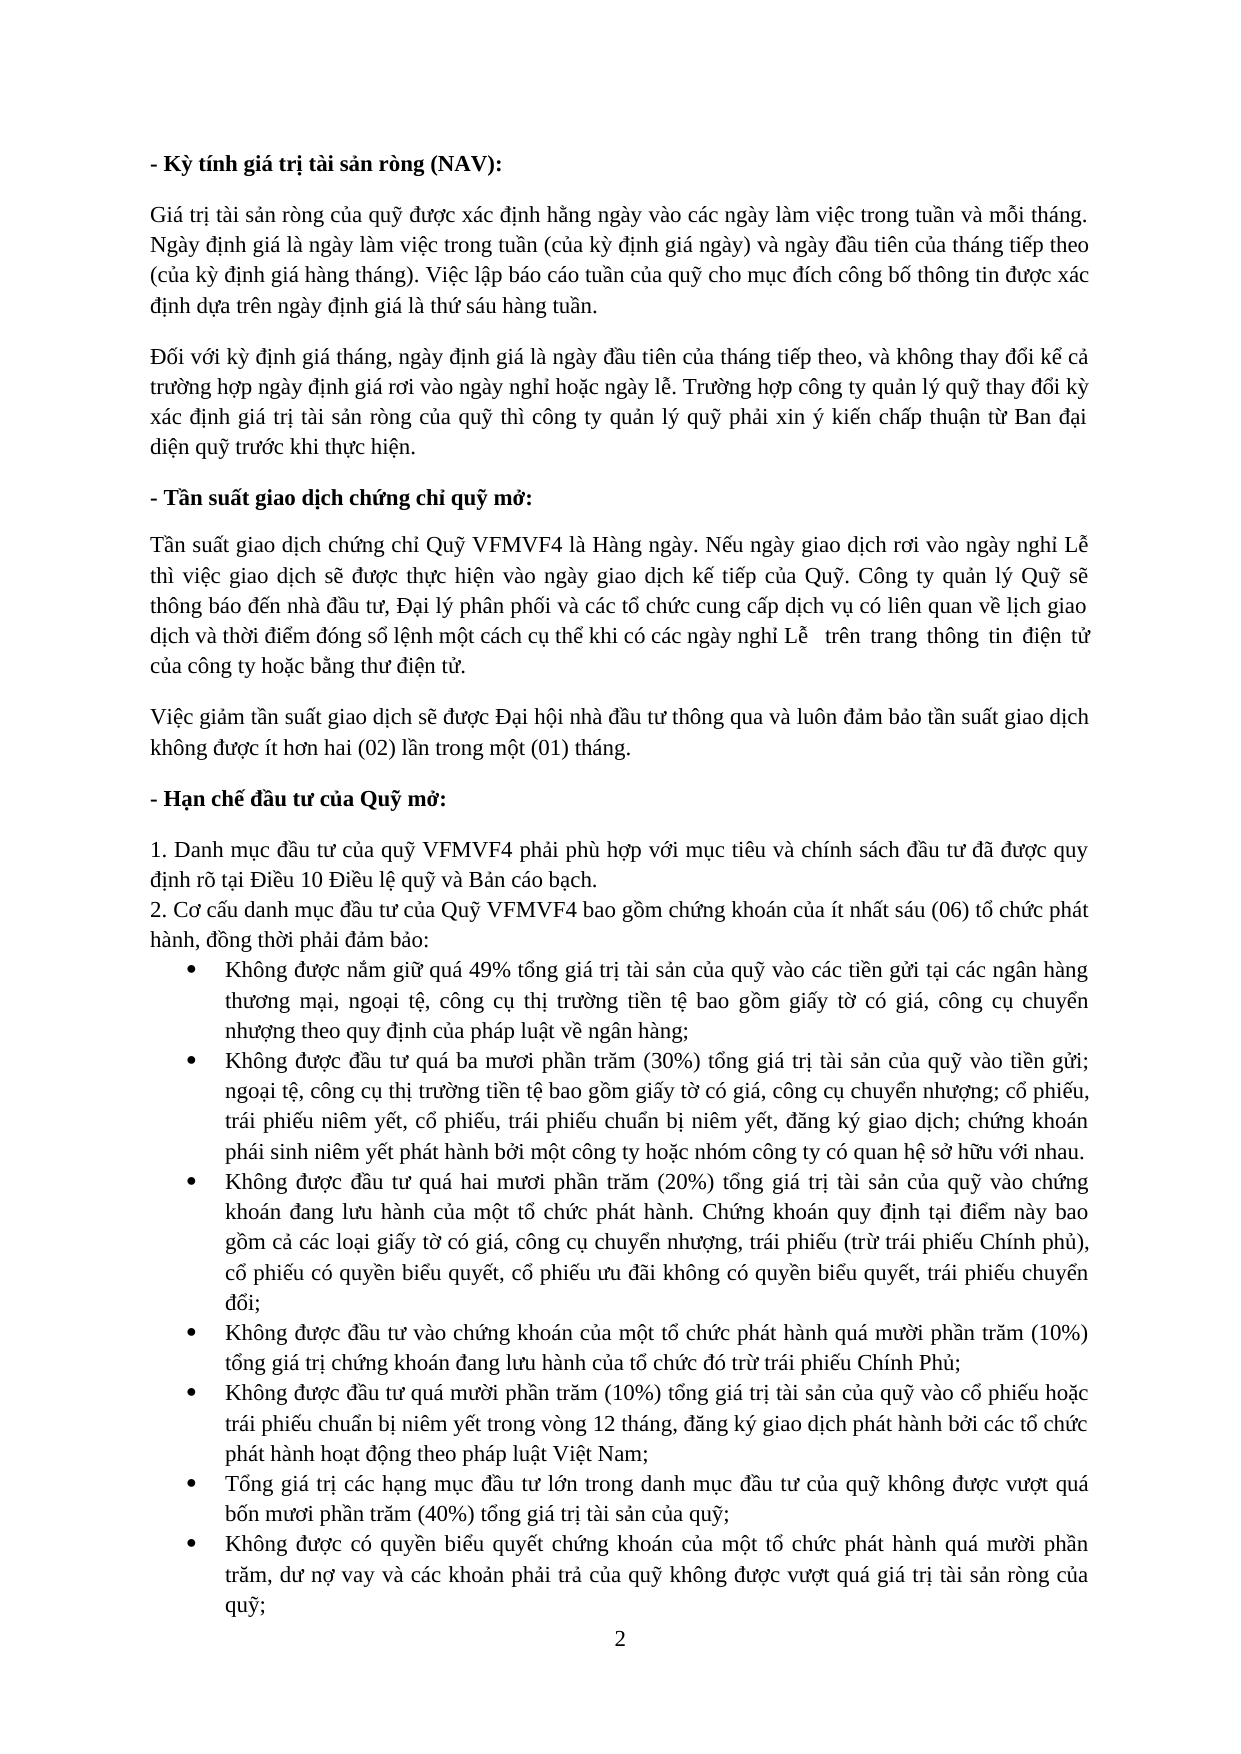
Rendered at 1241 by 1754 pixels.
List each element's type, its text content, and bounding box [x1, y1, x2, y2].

text Việc giảm tần suất giao dịch sẽ được Đại hội nhà đầu tư thông qua và luôn đảm bảo tần suất giao dịch không được ít hơn hai (02) lần trong một (01) tháng. [150, 703, 1090, 760]
list Không được đầu tư vào chứng khoán của một tổ chức phát hành quá mười phần trăm (10%) tổng giá trị chứng khoán đang lưu hành của tổ chức đó trừ trái phiếu Chính Phủ; [187, 1319, 1090, 1376]
text Đối với kỳ định giá tháng, ngày định giá là ngày đầu tiên của tháng tiếp theo, và không thay đổi kể cả trường hợp ngày định giá rơi vào ngày nghỉ hoặc ngày lễ. Trường hợp công ty quản lý quỹ thay đổi kỳ xác định giá trị tài sản ròng của quỹ thì công ty quản lý quỹ phải xin ý kiến chấp thuận từ Ban đại diện quỹ trước khi thực hiện. [150, 343, 1090, 460]
text - Tần suất giao dịch chứng chỉ quỹ mở: [150, 484, 1090, 511]
text - Hạn chế đầu tư của Quỹ mở: [150, 785, 1090, 811]
text - Kỳ tính giá trị tài sản ròng (NAV): [150, 150, 1090, 176]
list Không được đầu tư quá ba mươi phần trăm (30%) tổng giá trị tài sản của quỹ vào tiền gửi; ngoại tệ, công cụ thị trường tiền tệ bao gồm giấy tờ có giá, công cụ chuyển nhượng; cổ phiếu, trái phiếu niêm yết, cổ phiếu, trái phiếu chuẩn bị niêm yết, đăng ký giao dịch; chứng khoán phái sinh niêm yết phát hành bởi một công ty hoặc nhóm công ty có quan hệ sở hữu với nhau. [187, 1047, 1090, 1164]
text Giá trị tài sản ròng của quỹ được xác định hằng ngày vào các ngày làm việc trong tuần và mỗi tháng. Ngày định giá là ngày làm việc trong tuần (của kỳ định giá ngày) và ngày đầu tiên của tháng tiếp theo (của kỳ định giá hàng tháng). Việc lập báo cáo tuần của quỹ cho mục đích công bố thông tin được xác định dựa trên ngày định giá là thứ sáu hàng tuần. [150, 201, 1090, 318]
text 2. Cơ cấu danh mục đầu tư của Quỹ VFMVF4 bao gồm chứng khoán của ít nhất sáu (06) tổ chức phát hành, đồng thời phải đảm bảo: [150, 896, 1090, 953]
text 1. Danh mục đầu tư của quỹ VFMVF4 phải phù hợp với mục tiêu và chính sách đầu tư đã được quy định rõ tại Điều 10 Điều lệ quỹ và Bản cáo bạch. [150, 836, 1090, 892]
text Tần suất giao dịch chứng chỉ Quỹ VFMVF4 là Hàng ngày. Nếu ngày giao dịch rơi vào ngày nghỉ Lễ thì việc giao dịch sẽ được thực hiện vào ngày giao dịch kế tiếp của Quỹ. Công ty quản lý Quỹ sẽ thông báo đến nhà đầu tư, Đại lý phân phối và các tổ chức cung cấp dịch vụ có liên quan về lịch giao dịch và thời điểm đóng sổ lệnh một cách cụ thể khi có các ngày nghỉ Lễ trên trang thông tin điện tử của công ty hoặc bằng thư điện tử. [150, 532, 1090, 679]
list Không được nắm giữ quá 49% tổng giá trị tài sản của quỹ vào các tiền gửi tại các ngân hàng thương mại, ngoại tệ, công cụ thị trường tiền tệ bao gồm giấy tờ có giá, công cụ chuyển nhượng theo quy định của pháp luật về ngân hàng; [187, 957, 1090, 1043]
list Tổng giá trị các hạng mục đầu tư lớn trong danh mục đầu tư của quỹ không được vượt quá bốn mươi phần trăm (40%) tổng giá trị tài sản của quỹ; [187, 1470, 1090, 1527]
list Không được đầu tư quá hai mươi phần trăm (20%) tổng giá trị tài sản của quỹ vào chứng khoán đang lưu hành của một tổ chức phát hành. Chứng khoán quy định tại điểm này bao gồm cả các loại giấy tờ có giá, công cụ chuyển nhượng, trái phiếu (trừ trái phiếu Chính phủ), cổ phiếu có quyền biểu quyết, cổ phiếu ưu đãi không có quyền biểu quyết, trái phiếu chuyển đổi; [187, 1168, 1090, 1315]
list Không được có quyền biểu quyết chứng khoán của một tổ chức phát hành quá mười phần trăm, dư nợ vay và các khoản phải trả của quỹ không được vượt quá giá trị tài sản ròng của quỹ; [187, 1531, 1090, 1617]
list Không được đầu tư quá mười phần trăm (10%) tổng giá trị tài sản của quỹ vào cổ phiếu hoặc trái phiếu chuẩn bị niêm yết trong vòng 12 tháng, đăng ký giao dịch phát hành bởi các tổ chức phát hành hoạt động theo pháp luật Việt Nam; [187, 1379, 1090, 1466]
